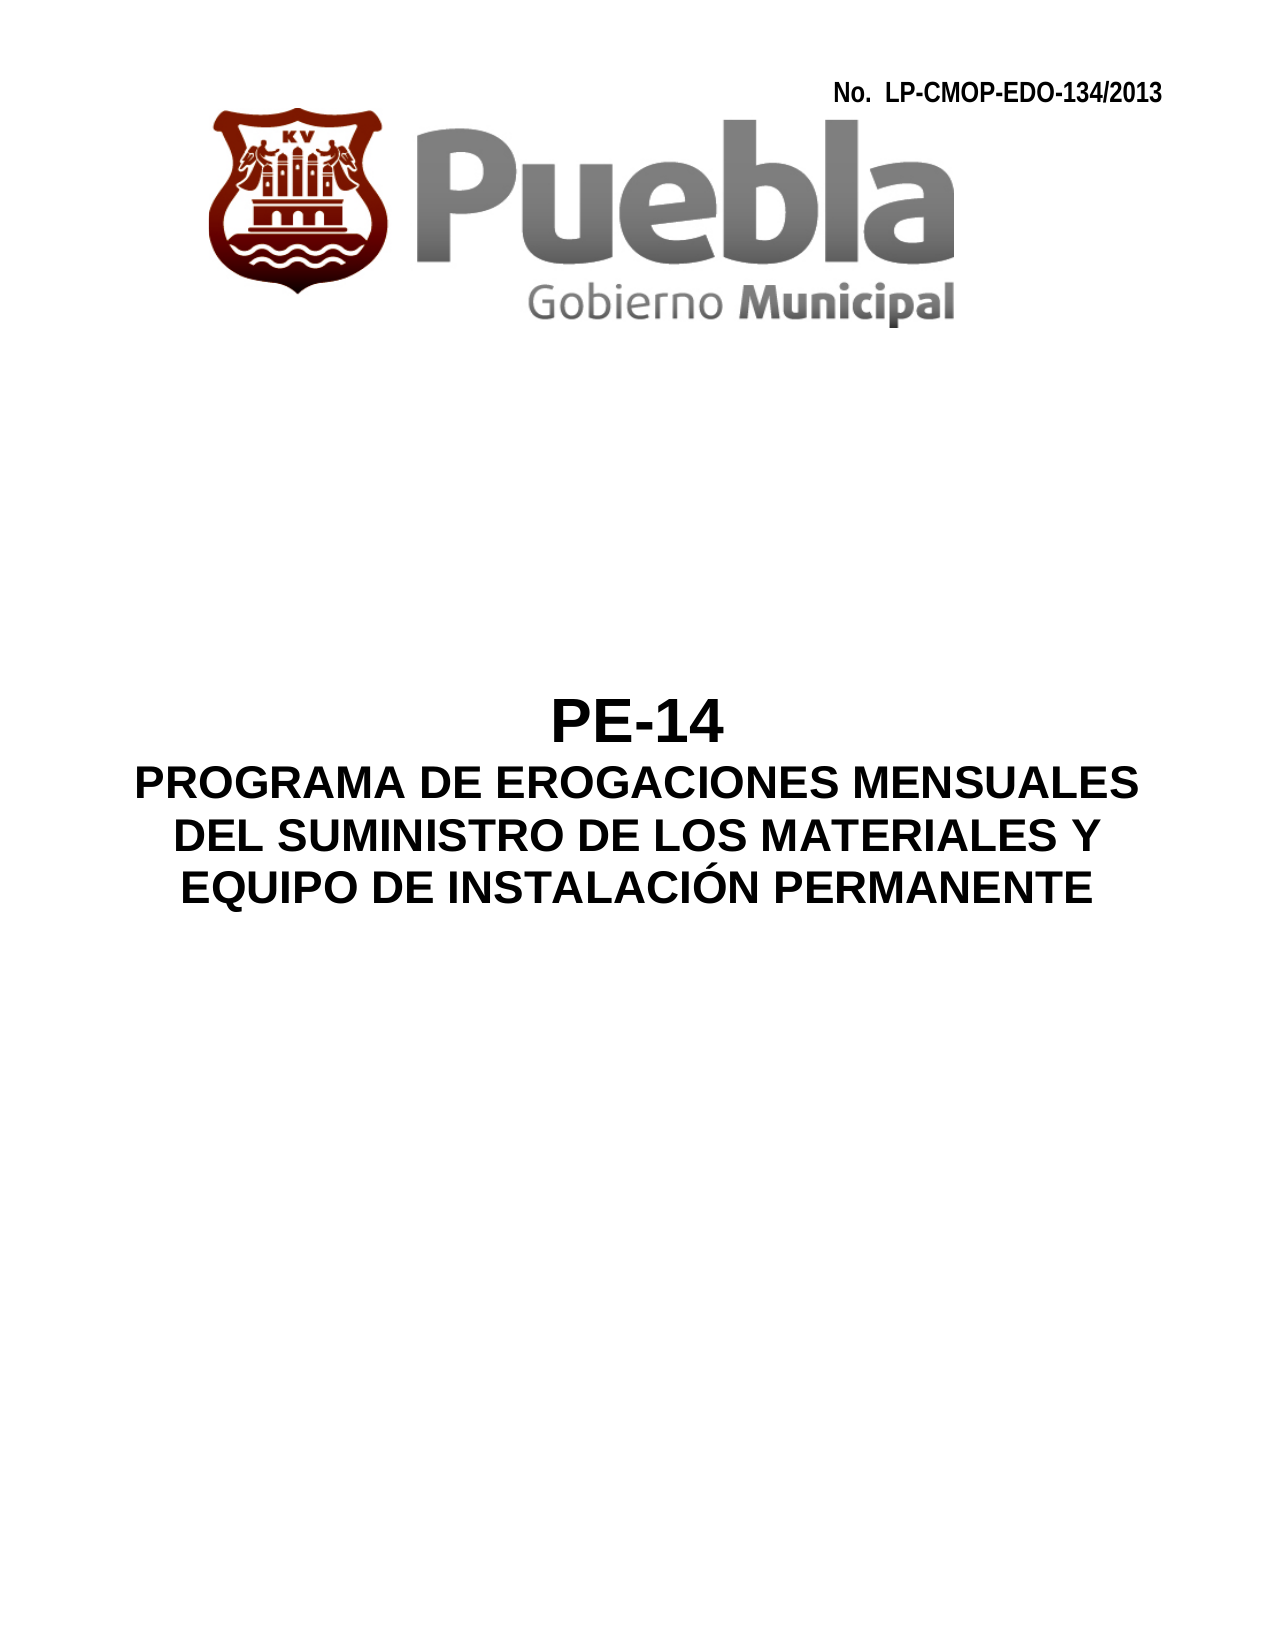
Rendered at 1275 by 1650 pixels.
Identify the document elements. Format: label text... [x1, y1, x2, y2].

text PROGRAMA DE EROGACIONES MENSUALES DEL SUMINISTRO DE LOS MATERIALES Y EQUIPO DE INSTALACIÓN PERMANENTE [112, 756, 1162, 914]
picture [208, 108, 954, 328]
text PE-14 [112, 684, 1162, 756]
